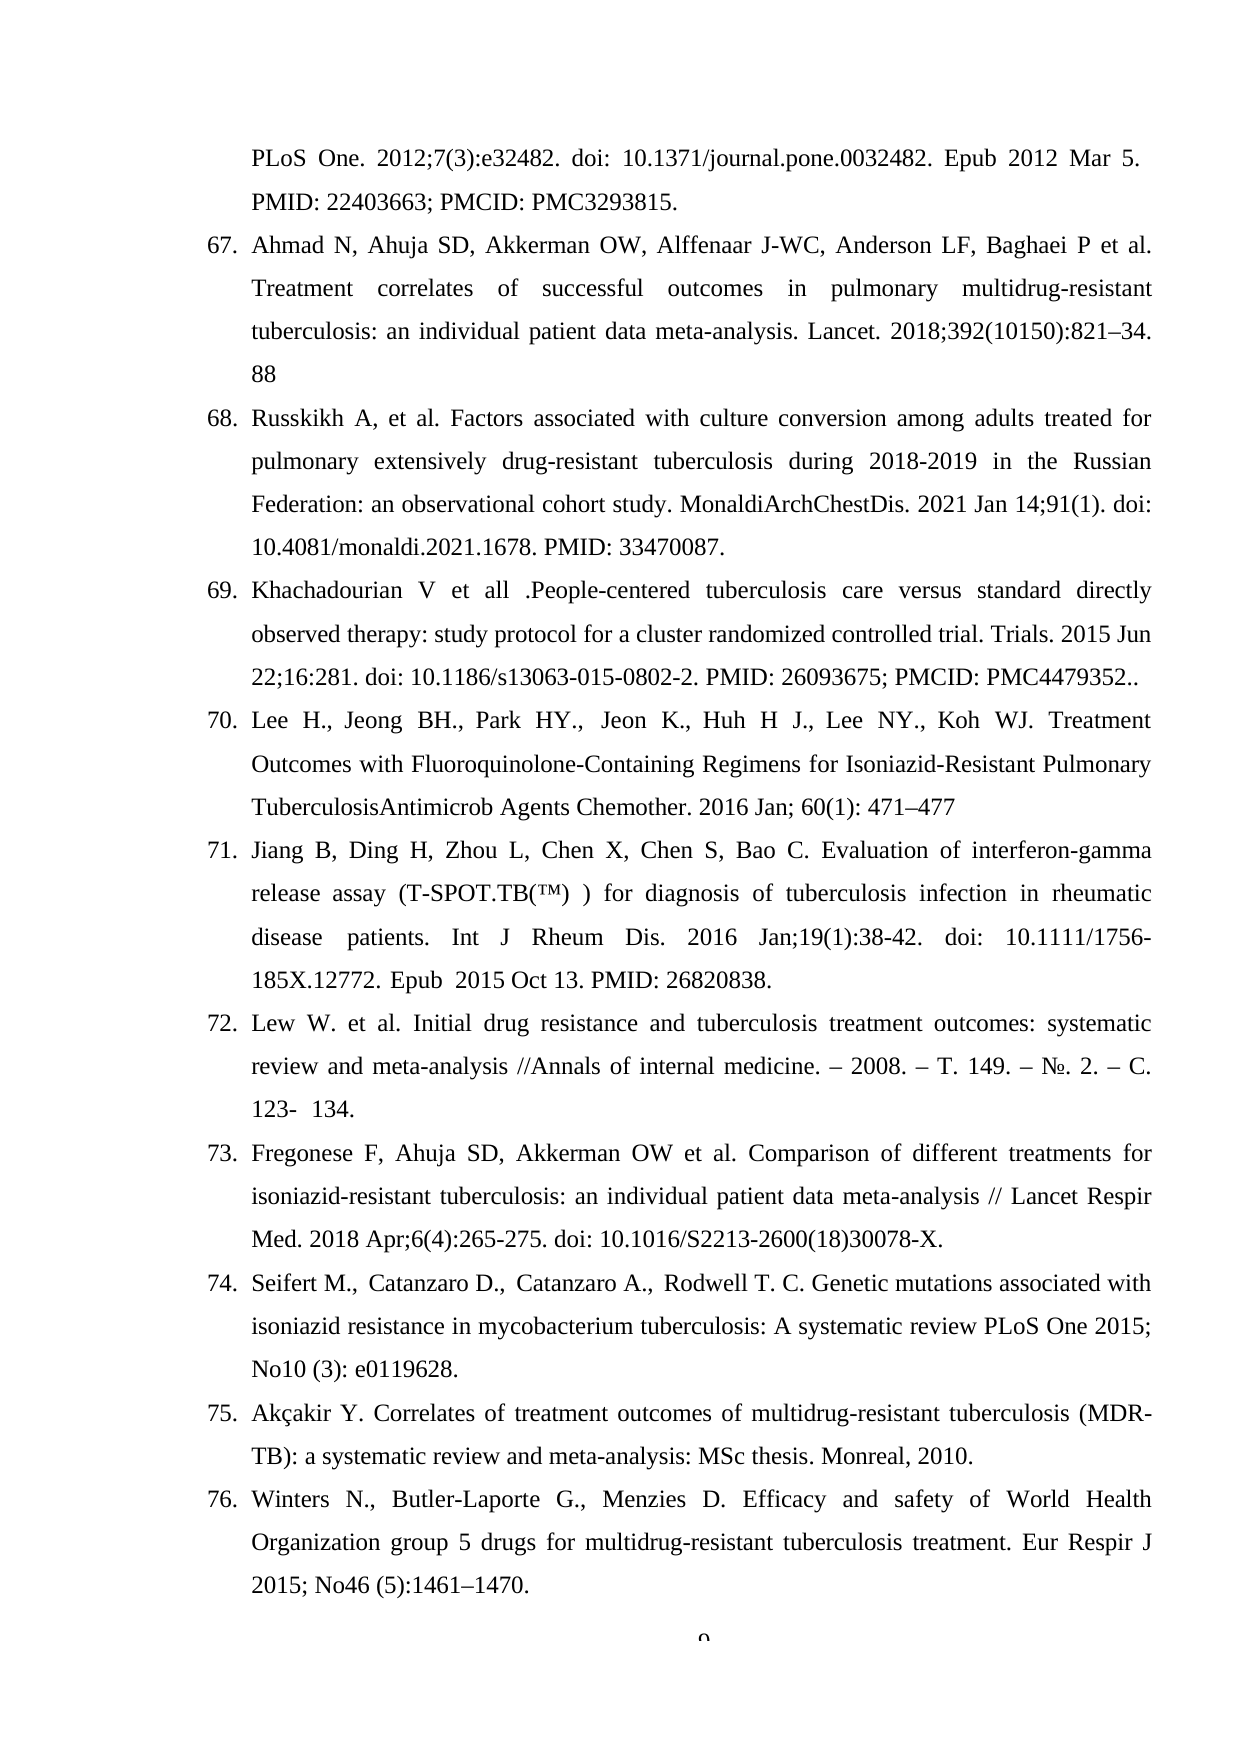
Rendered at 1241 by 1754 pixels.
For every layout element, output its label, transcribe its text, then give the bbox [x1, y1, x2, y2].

list Russkikh A, et al. Factors associated with culture conversion among adults treated for pulmonary extensively drug-resistant tuberculosis during 2018-2019 in the Russian Federation: an observational cohort study. MonaldiArchChestDis. 2021 Jan 14;91(1). doi: 10.4081/monaldi.2021.1678. PMID: 33470087. [207, 403, 1152, 561]
list Lee H., Jeong BH., Park HY., Jeon K., Huh H J., Lee NY., Koh WJ. Treatment Outcomes with Fluoroquinolone-Containing Regimens for Isoniazid-Resistant Pulmonary TuberculosisAntimicrob Agents Chemother. 2016 Jan; 60(1): 471–477 [207, 706, 1152, 821]
list Seifert M., Catanzaro D., Catanzaro A., Rodwell T. C. Genetic mutations associated with isoniazid resistance in mycobacterium tuberculosis: A systematic review PLoS One 2015; No10 (3): e0119628. [207, 1268, 1151, 1383]
list Lew W. et al. Initial drug resistance and tuberculosis treatment outcomes: systematic review and meta-analysis //Annals of internal medicine. – 2008. – Т. 149. – №. 2. – С. 123- 134. [207, 1008, 1152, 1123]
list Khachadourian V et all .People-centered tuberculosis care versus standard directly observed therapy: study protocol for a cluster randomized controlled trial. Trials. 2015 Jun 22;16:281. doi: 10.1186/s13063-015-0802-2. PMID: 26093675; PMCID: PMC4479352.. [207, 576, 1152, 691]
text PLoS One. 2012;7(3):e32482. doi: 10.1371/journal.pone.0032482. Epub 2012 Mar 5. PMID: 22403663; PMCID: PMC3293815. [251, 143, 1152, 215]
list Jiang B, Ding H, Zhou L, Chen X, Chen S, Bao C. Evaluation of interferon-gamma release assay (T-SPOT.TB(™) ) for diagnosis of tuberculosis infection in rheumatic disease patients. Int J Rheum Dis. 2016 Jan;19(1):38-42. doi: 10.1111/1756-185X.12772. Epub 2015 Oct 13. PMID: 26820838. [207, 835, 1152, 993]
list Winters N., Butler-Laporte G., Menzies D. Efficacy and safety of World Health Organization group 5 drugs for multidrug-resistant tuberculosis treatment. Eur Respir J 2015; No46 (5):1461–1470. [207, 1484, 1152, 1599]
list Fregonese F, Ahuja SD, Akkerman OW et al. Comparison of different treatments for isoniazid-resistant tuberculosis: an individual patient data meta-analysis // Lancet Respir Med. 2018 Apr;6(4):265-275. doi: 10.1016/S2213-2600(18)30078-X. [207, 1138, 1152, 1253]
list Ahmad N, Ahuja SD, Akkerman OW, Alffenaar J-WC, Anderson LF, Baghaei P et al. Treatment correlates of successful outcomes in pulmonary multidrug-resistant tuberculosis: an individual patient data meta-analysis. Lancet. 2018;392(10150):821–34. 88 [207, 230, 1152, 388]
list Akçakir Y. Correlates of treatment outcomes of multidrug-resistant tuberculosis (MDR- TB): a systematic review and meta-analysis: MSc thesis. Monreal, 2010. [207, 1398, 1152, 1469]
